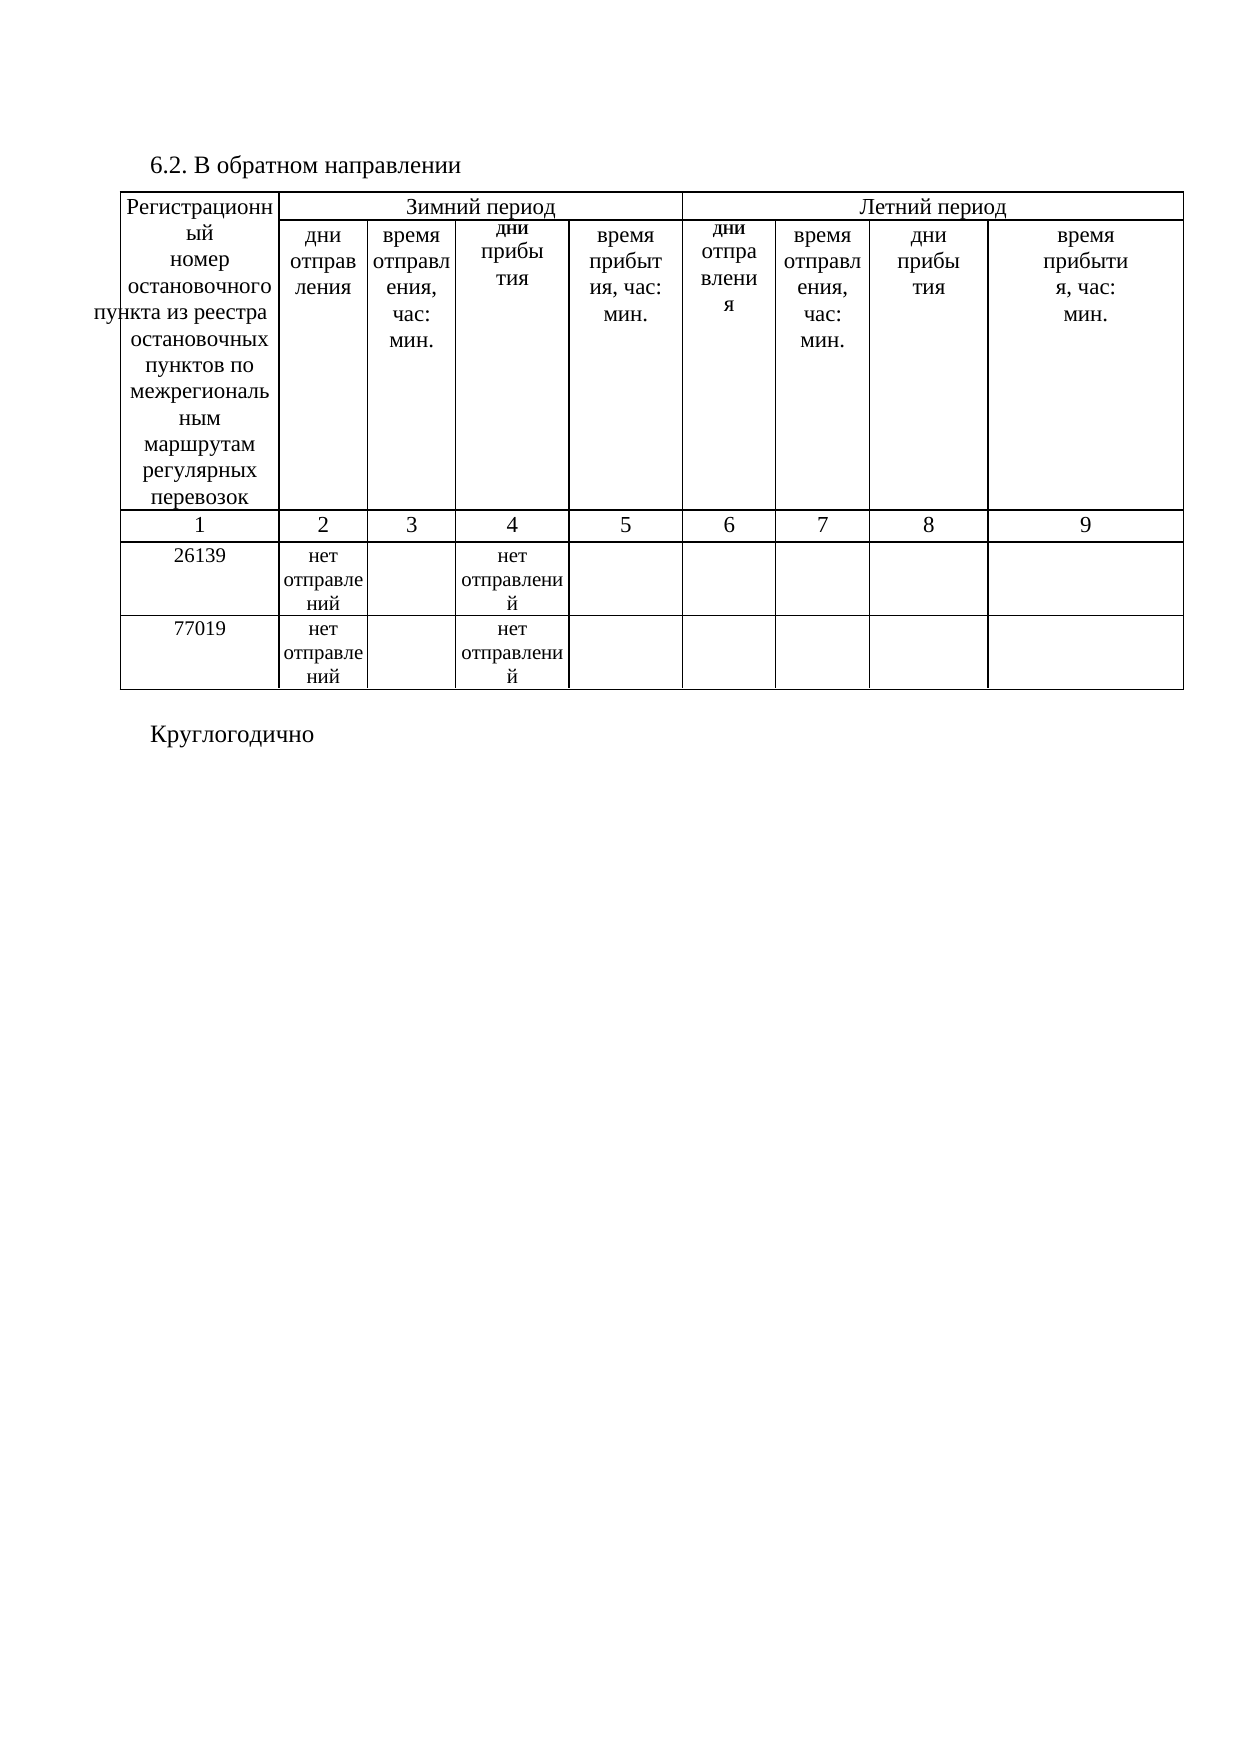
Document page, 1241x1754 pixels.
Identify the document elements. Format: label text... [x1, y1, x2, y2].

table_cell нет отправлений [456, 616, 568, 688]
table_cell [870, 543, 987, 615]
table_cell нет отправлений [456, 543, 568, 615]
table_cell [570, 543, 682, 615]
table_cell [776, 616, 869, 688]
table_cell [989, 616, 1183, 688]
table_cell нет отправлений [280, 543, 367, 615]
table_cell 8 [870, 511, 987, 541]
table_cell 9 [989, 511, 1183, 541]
table_cell время отправл ения, час: мин. [368, 221, 455, 509]
table_cell ДНИ прибы тия [456, 221, 568, 509]
text 6.2. В обратном направлении [150, 150, 1090, 179]
table_cell [989, 543, 1183, 615]
table_cell 1 [121, 511, 278, 541]
table_cell дни отправ ления [280, 221, 367, 509]
table_cell 4 [456, 511, 568, 541]
text Круглогодично [150, 719, 1090, 747]
table_header Зимний период [280, 193, 682, 219]
table_cell [368, 543, 455, 615]
table_header Летний период [683, 193, 1183, 219]
table_cell дни прибы тия [870, 221, 987, 509]
table_cell время прибыти я, час: мин. [989, 221, 1183, 509]
table_cell 6 [683, 511, 775, 541]
table_cell [368, 616, 455, 688]
table_cell [570, 616, 682, 688]
table_cell [683, 616, 775, 688]
table_cell 3 [368, 511, 455, 541]
table_cell [683, 543, 775, 615]
table_cell [870, 616, 987, 688]
table_cell время прибыт ия, час: мин. [570, 221, 682, 509]
table_header Регистрационный номер остановочного пункта из реестра остановочных пунктов по межрегиональным маршрутам регулярных перевозок [121, 193, 278, 509]
table_cell время отправл ения, час: мин. [776, 221, 869, 509]
table_cell 5 [570, 511, 682, 541]
table_cell нет отправлений [280, 616, 367, 688]
table_cell 7 [776, 511, 869, 541]
table_cell [776, 543, 869, 615]
table_cell 2 [280, 511, 367, 541]
table_cell 77019 [121, 616, 278, 688]
table_cell 26139 [121, 543, 278, 615]
table_cell ДНИ отпра влени я [683, 221, 775, 509]
